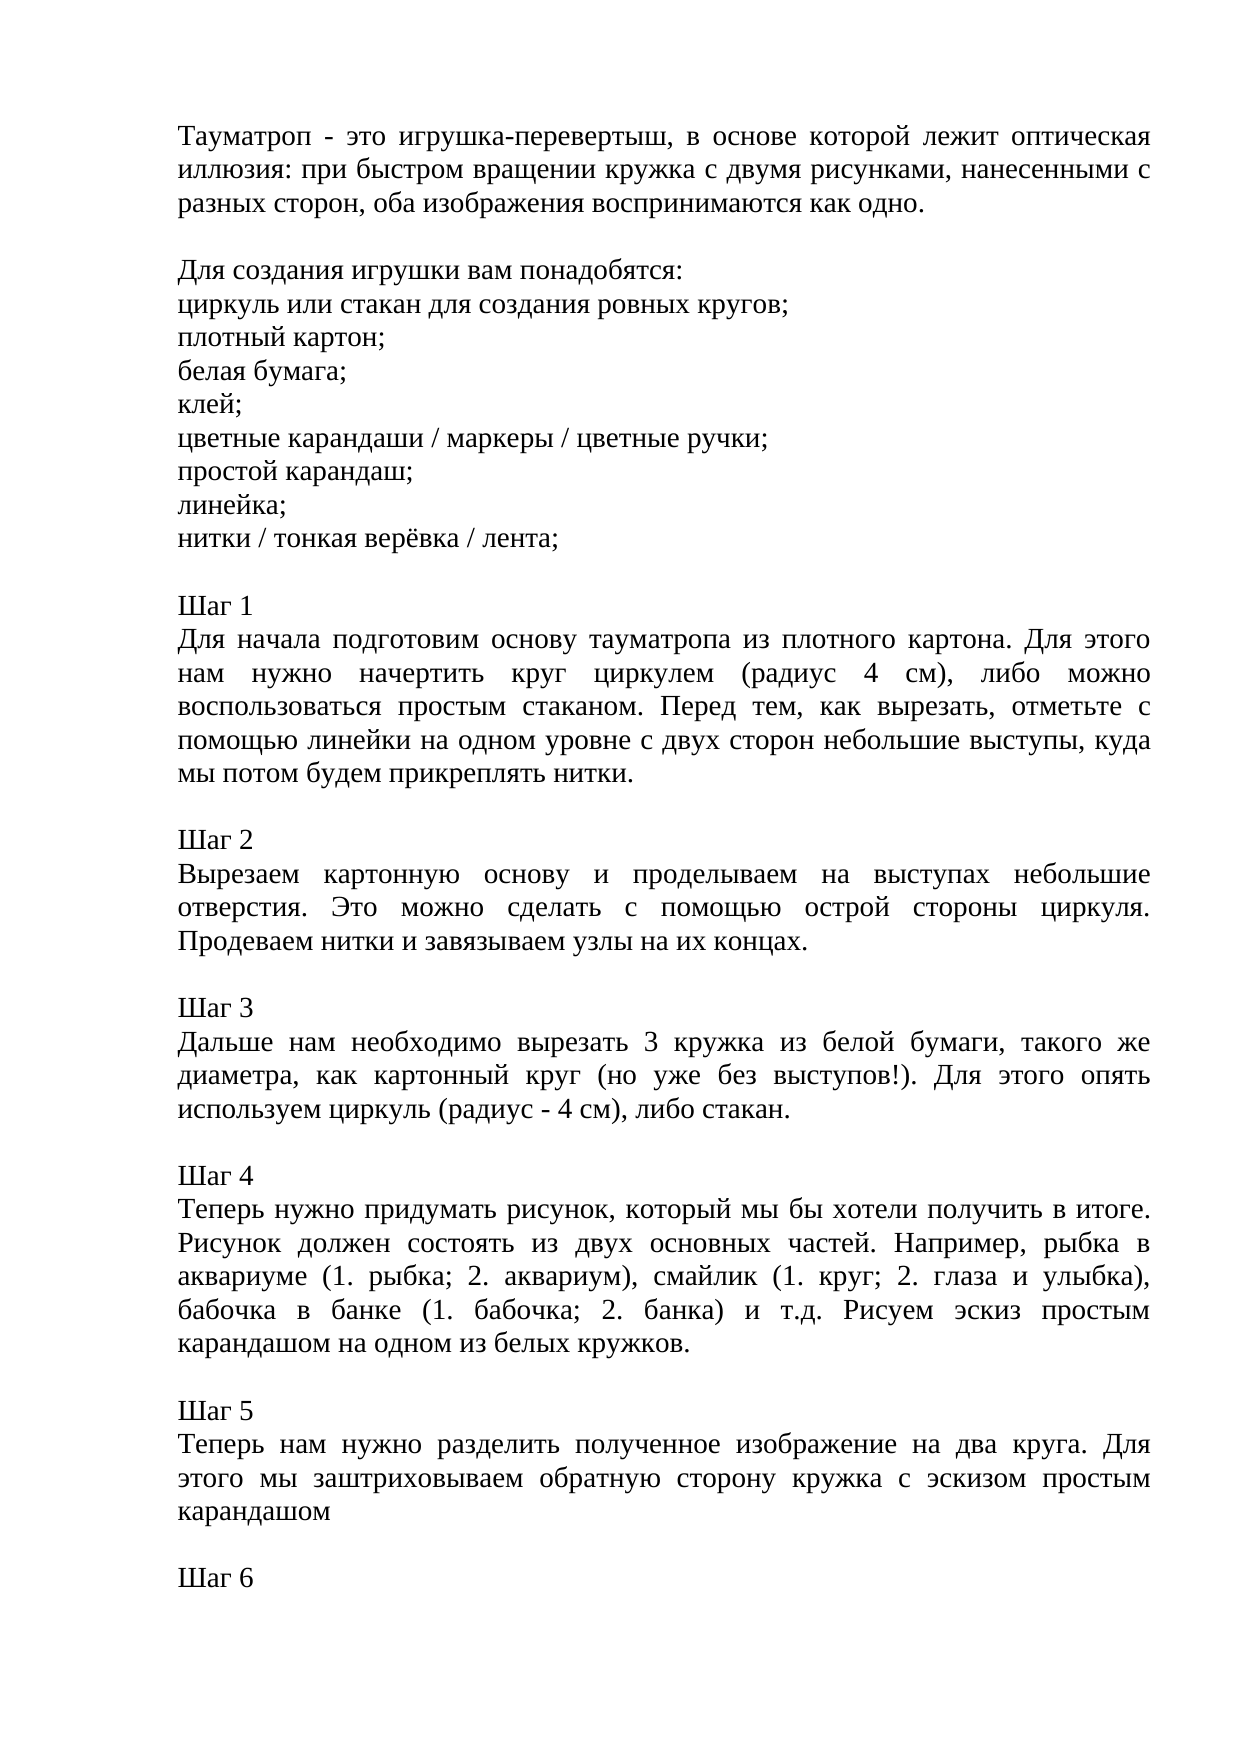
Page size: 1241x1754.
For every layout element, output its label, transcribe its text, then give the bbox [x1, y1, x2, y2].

text Теперь нам нужно разделить полученное изображение на два круга. Для этого мы заштриховываем обратную сторону кружка с эскизом простым карандашом [177, 1426, 1152, 1527]
text линейка; [177, 487, 1152, 521]
text плотный картон; [177, 319, 1152, 353]
text Шаг 4 [177, 1158, 1152, 1191]
text Теперь нужно придумать рисунок, который мы бы хотели получить в итоге. Рисунок должен состоять из двух основных частей. Например, рыбка в аквариуме (1. рыбка; 2. аквариум), смайлик (1. круг; 2. глаза и улыбка), бабочка в банке (1. бабочка; 2. банка) и т.д. Рисуем эскиз простым карандашом на одном из белых кружков. [177, 1191, 1152, 1359]
text Вырезаем картонную основу и проделываем на выступах небольшие отверстия. Это можно сделать с помощью острой стороны циркуля. Продеваем нитки и завязываем узлы на их концах. [177, 856, 1152, 957]
text Дальше нам необходимо вырезать 3 кружка из белой бумаги, такого же диаметра, как картонный круг (но уже без выступов!). Для этого опять используем циркуль (радиус - 4 см), либо стакан. [177, 1024, 1152, 1124]
text Шаг 3 [177, 990, 1152, 1024]
text Шаг 5 [177, 1393, 1152, 1426]
text белая бумага; [177, 353, 1152, 386]
text простой карандаш; [177, 453, 1152, 487]
text Шаг 6 [177, 1560, 1152, 1594]
text нитки / тонкая верёвка / лента; [177, 521, 1152, 554]
text клей; [177, 386, 1152, 420]
text цветные карандаши / маркеры / цветные ручки; [177, 420, 1152, 453]
text Шаг 2 [177, 822, 1152, 856]
text Для начала подготовим основу тауматропа из плотного картона. Для этого нам нужно начертить круг циркулем (радиус 4 см), либо можно воспользоваться простым стаканом. Перед тем, как вырезать, отметьте с помощью линейки на одном уровне с двух сторон небольшие выступы, куда мы потом будем прикреплять нитки. [177, 621, 1152, 789]
text Шаг 1 [177, 588, 1152, 621]
text циркуль или стакан для создания ровных кругов; [177, 286, 1152, 319]
text Тауматроп - это игрушка-перевертыш, в основе которой лежит оптическая иллюзия: при быстром вращении кружка с двумя рисунками, нанесенными с разных сторон, оба изображения воспринимаются как одно. [177, 118, 1152, 219]
text Для создания игрушки вам понадобятся: [177, 252, 1152, 286]
